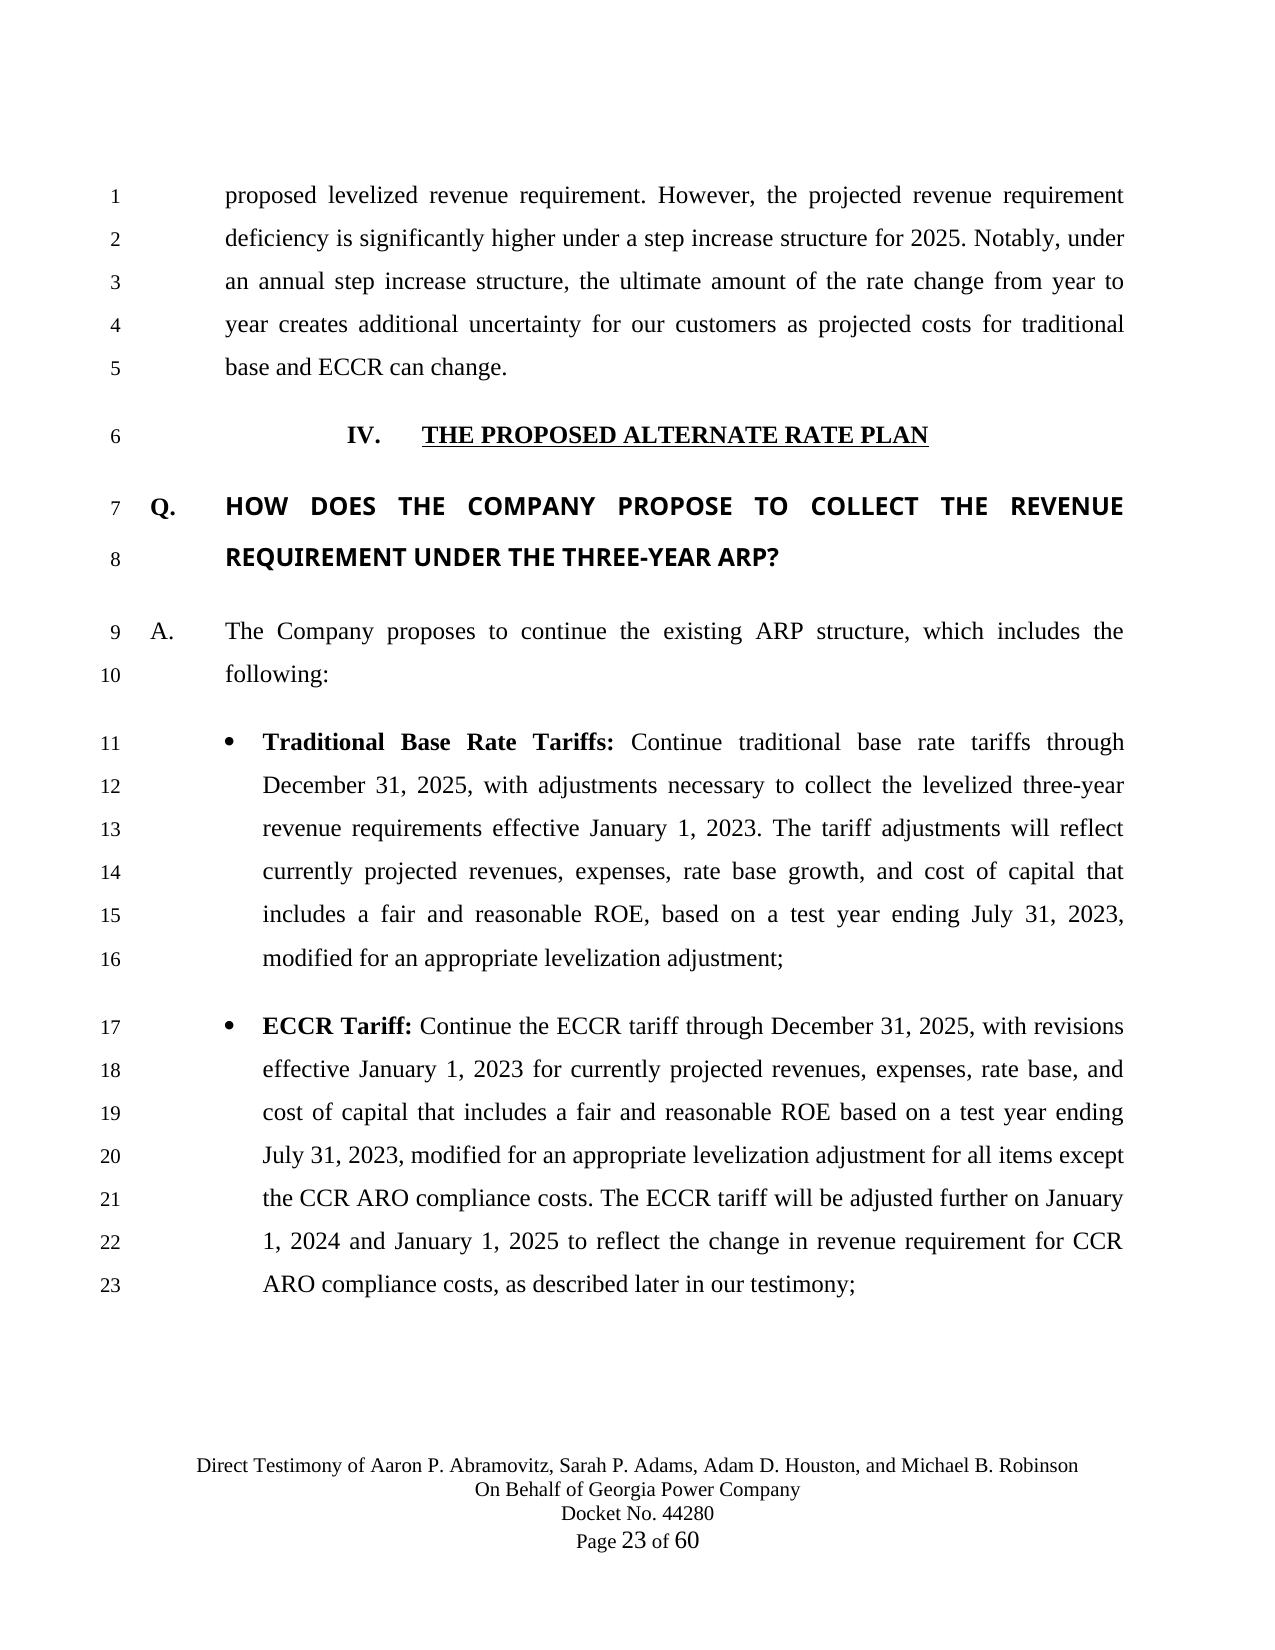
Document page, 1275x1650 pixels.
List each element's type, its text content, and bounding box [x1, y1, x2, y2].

text A. The Company proposes to continue the existing ARP structure, which includes the following: [150, 616, 1125, 688]
list ECCR Tariff: Continue the ECCR tariff through December 31, 2025, with revisions effective January 1, 2023 for currently projected revenues, expenses, rate base, and cost of capital that includes a fair and reasonable ROE based on a test year ending July 31, 2023, modified for an appropriate levelization adjustment for all items except the CCR ARO compliance costs. The ECCR tariff will be adjusted further on January 1, 2024 and January 1, 2025 to reflect the change in revenue requirement for CCR ARO compliance costs, as described later in our testimony; [225, 1011, 1125, 1298]
list Traditional Base Rate Tariffs: Continue traditional base rate tariffs through December 31, 2025, with adjustments necessary to collect the levelized three-year revenue requirements effective January 1, 2023. The tariff adjustments will reflect currently projected revenues, expenses, rate base growth, and cost of capital that includes a fair and reasonable ROE, based on a test year ending July 31, 2023, modified for an appropriate levelization adjustment; [225, 727, 1125, 971]
text Q. How does the Company propose to collect the revenue requirement under the three-year ARP? [150, 489, 1125, 574]
list IV. THE PROPOSED ALTERNATE RATE PLAN [150, 421, 1125, 449]
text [225, 180, 1125, 381]
